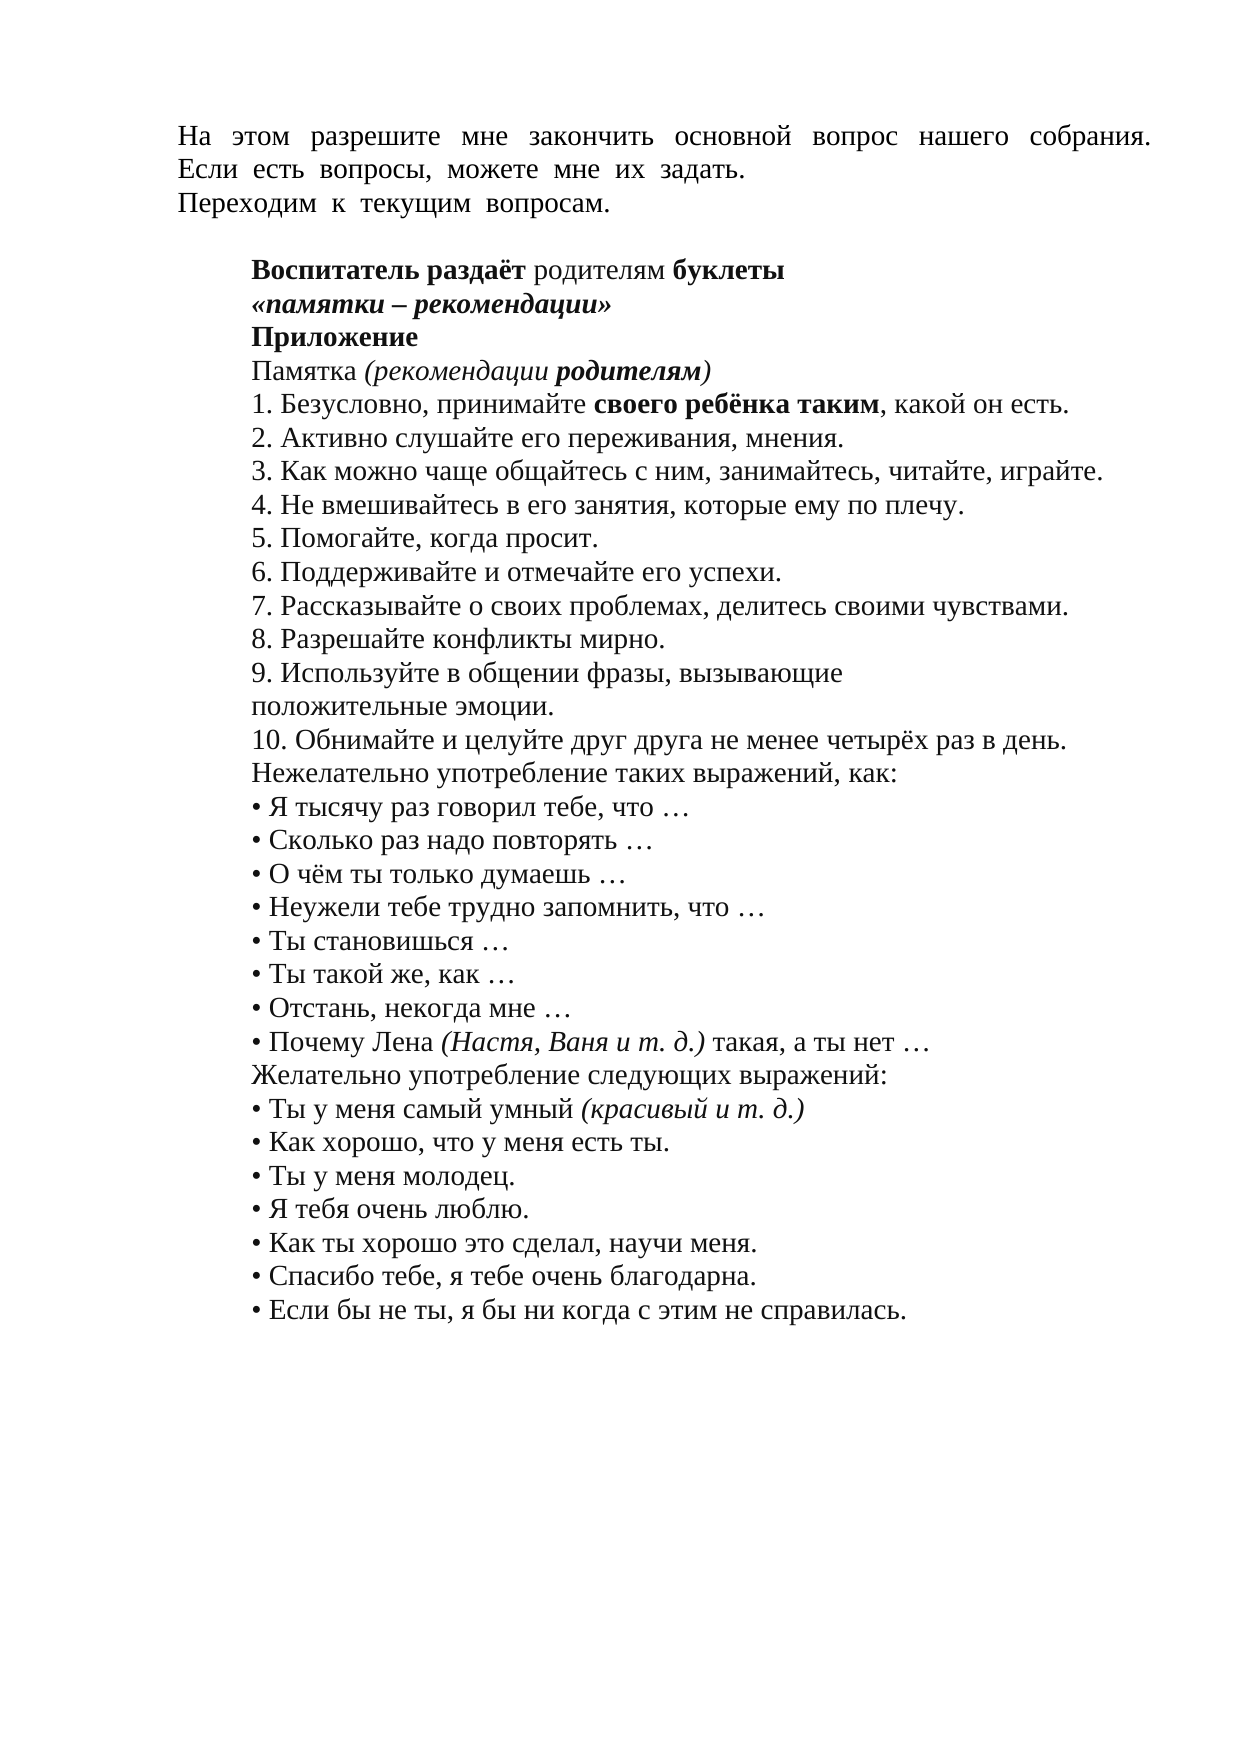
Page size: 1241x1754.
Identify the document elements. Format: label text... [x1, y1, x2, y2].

text • Неужели тебе трудно запомнить, что … [177, 889, 1152, 923]
text • Если бы не ты, я бы ни когда с этим не справилась. [177, 1292, 1152, 1326]
text • Отстань, некогда мне … [177, 990, 1152, 1024]
text • Я тысячу раз говорил тебе, что … [177, 789, 1152, 822]
text 4. Не вмешивайтесь в его занятия, которые ему по плечу. [177, 487, 1152, 521]
text Воспитатель раздаёт родителям буклеты [177, 252, 1152, 286]
text Нежелательно употребление таких выражений, как: [177, 755, 1152, 789]
text • Ты у меня самый умный (красивый и т. д.) [177, 1091, 1152, 1124]
text • Как хорошо, что у меня есть ты. [177, 1124, 1152, 1158]
text Приложение [177, 319, 1152, 353]
text 7. Рассказывайте о своих проблемах, делитесь своими чувствами. [177, 588, 1152, 621]
text 1. Безусловно, принимайте своего ребёнка таким, какой он есть. [177, 386, 1152, 420]
text 10. Обнимайте и целуйте друг друга не менее четырёх раз в день. [177, 722, 1152, 755]
text • Почему Лена (Настя, Ваня и т. д.) такая, а ты нет … [177, 1024, 1152, 1057]
text 3. Как можно чаще общайтесь с ним, занимайтесь, читайте, играйте. [177, 453, 1152, 487]
text • Сколько раз надо повторять … [177, 822, 1152, 856]
text • Спасибо тебе, я тебе очень благодарна. [177, 1258, 1152, 1292]
text 2. Активно слушайте его переживания, мнения. [177, 420, 1152, 453]
text 6. Поддерживайте и отмечайте его успехи. [177, 554, 1152, 588]
text положительные эмоции. [177, 688, 1152, 722]
text • Как ты хорошо это сделал, научи меня. [177, 1225, 1152, 1258]
text «памятки – рекомендации» [177, 286, 1152, 319]
text • Ты становишься … [177, 923, 1152, 957]
text 9. Используйте в общении фразы, вызывающие [177, 655, 1152, 688]
text На этом разрешите мне закончить основной вопрос нашего собрания. Если есть вопросы, можете мне их задать. [177, 118, 1152, 185]
text • Я тебя очень люблю. [177, 1191, 1152, 1225]
text 5. Помогайте, когда просит. [177, 521, 1152, 554]
text Памятка (рекомендации родителям) [177, 353, 1152, 386]
text Желательно употребление следующих выражений: [177, 1057, 1152, 1091]
text Переходим к текущим вопросам. [177, 185, 1152, 219]
text 8. Разрешайте конфликты мирно. [177, 621, 1152, 655]
text • О чём ты только думаешь … [177, 856, 1152, 889]
text • Ты такой же, как … [177, 957, 1152, 990]
text • Ты у меня молодец. [177, 1158, 1152, 1191]
